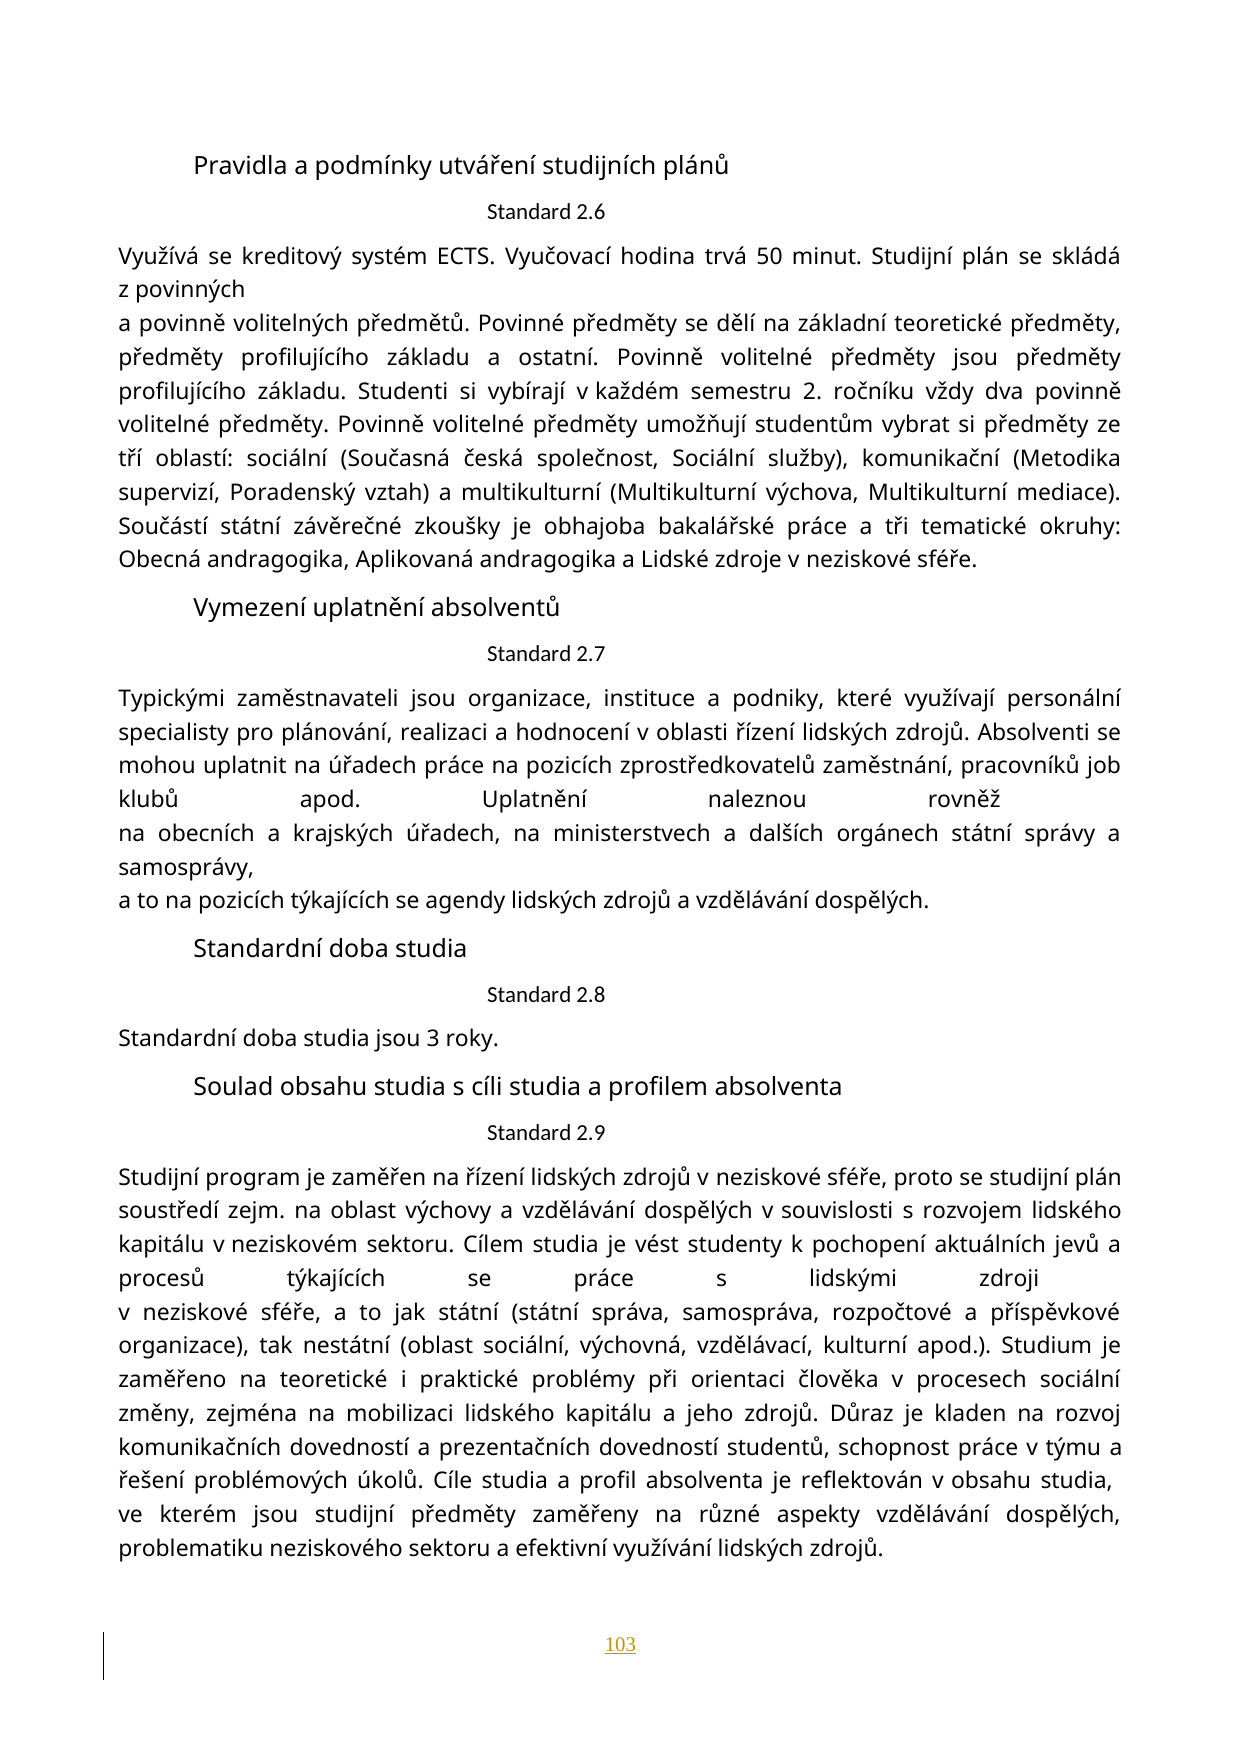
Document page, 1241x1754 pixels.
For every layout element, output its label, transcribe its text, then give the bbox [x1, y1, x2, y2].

text Soulad obsahu studia s cíli studia a profilem absolventa [193, 1069, 1122, 1103]
text Pravidla a podmínky utváření studijních plánů [193, 148, 1122, 182]
text Standard 2.6 [118, 197, 1122, 225]
text Studijní program je zaměřen na řízení lidských zdrojů v neziskové sféře, proto se studijní plán soustředí zejm. na oblast výchovy a vzdělávání dospělých v souvislosti s rozvojem lidského kapitálu v neziskovém sektoru. Cílem studia je vést studenty k pochopení aktuálních jevů a procesů týkajících se práce s lidskými zdroji v neziskové sféře, a to jak státní (státní správa, samospráva, rozpočtové a příspěvkové organizace), tak nestátní (oblast sociální, výchovná, vzdělávací, kulturní apod.). Studium je zaměřeno na teoretické i praktické problémy při orientaci člověka v procesech sociální změny, zejména na mobilizaci lidského kapitálu a jeho zdrojů. Důraz je kladen na rozvoj komunikačních dovedností a prezentačních dovedností studentů, schopnost práce v týmu a řešení problémových úkolů. Cíle studia a profil absolventa je reflektován v obsahu studia, ve kterém jsou studijní předměty zaměřeny na různé aspekty vzdělávání dospělých, problematiku neziskového sektoru a efektivní využívání lidských zdrojů. [118, 1161, 1122, 1563]
text Standardní doba studia [193, 930, 1122, 964]
text Standard 2.8 [118, 980, 1122, 1008]
text Standard 2.7 [118, 639, 1122, 667]
text Typickými zaměstnavateli jsou organizace, instituce a podniky, které využívají personální specialisty pro plánování, realizaci a hodnocení v oblasti řízení lidských zdrojů. Absolventi se mohou uplatnit na úřadech práce na pozicích zprostředkovatelů zaměstnání, pracovníků job klubů apod. Uplatnění naleznou rovněž na obecních a krajských úřadech, na ministerstvech a dalších orgánech státní správy a samosprávy, a to na pozicích týkajících se agendy lidských zdrojů a vzdělávání dospělých. [118, 682, 1122, 915]
text Využívá se kreditový systém ECTS. Vyučovací hodina trvá 50 minut. Studijní plán se skládá z povinných a povinně volitelných předmětů. Povinné předměty se dělí na základní teoretické předměty, předměty profilujícího základu a ostatní. Povinně volitelné předměty jsou předměty profilujícího základu. Studenti si vybírají v každém semestru 2. ročníku vždy dva povinně volitelné předměty. Povinně volitelné předměty umožňují studentům vybrat si předměty ze tří oblastí: sociální (Současná česká společnost, Sociální služby), komunikační (Metodika supervizí, Poradenský vztah) a multikulturní (Multikulturní výchova, Multikulturní mediace). Součástí státní závěrečné zkoušky je obhajoba bakalářské práce a tři tematické okruhy: Obecná andragogika, Aplikovaná andragogika a Lidské zdroje v neziskové sféře. [118, 240, 1122, 575]
text Standard 2.9 [118, 1118, 1122, 1146]
text Standardní doba studia jsou 3 roky. [118, 1022, 1122, 1054]
text Vymezení uplatnění absolventů [193, 590, 1122, 624]
